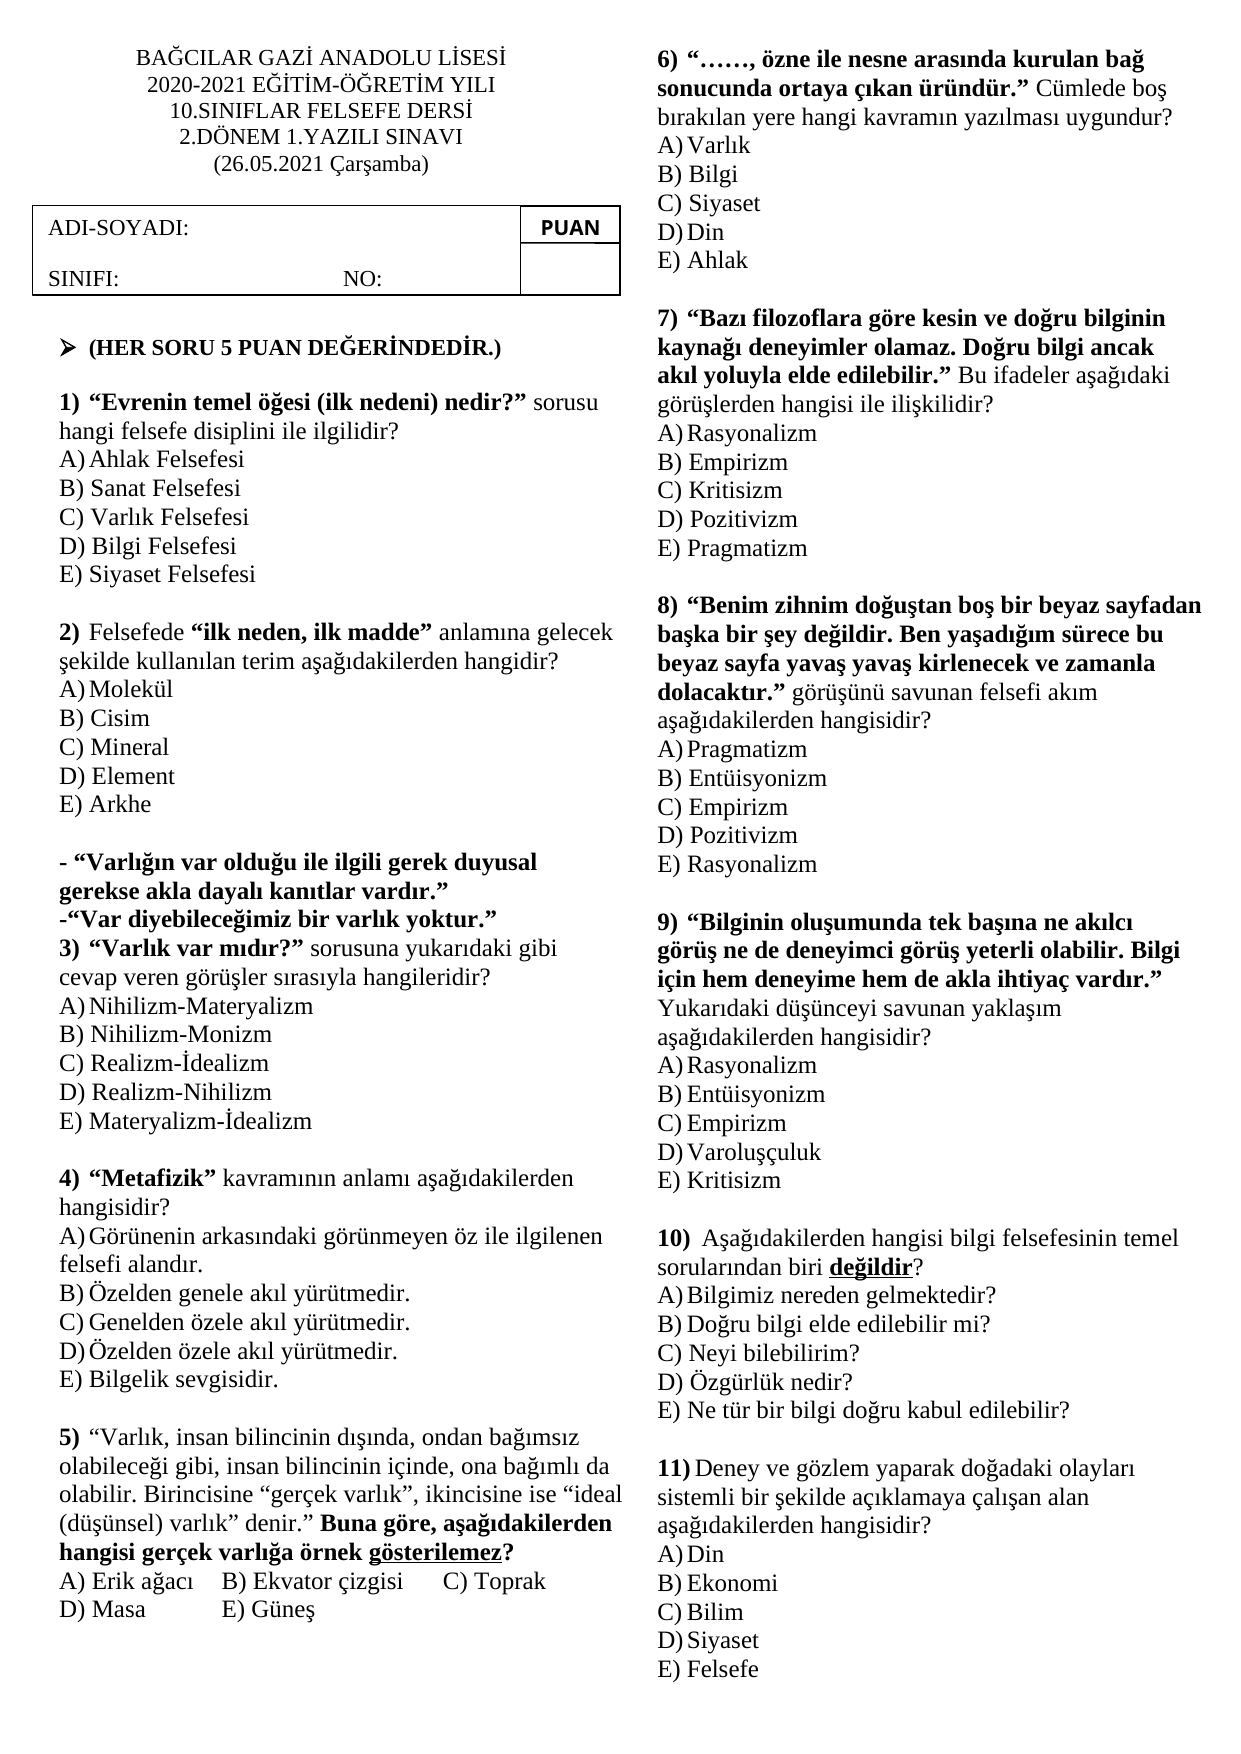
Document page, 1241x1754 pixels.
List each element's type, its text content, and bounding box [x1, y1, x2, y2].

text sistemli bir şekilde açıklamaya çalışan alan aşağıdakilerden hangisidir? [657, 1482, 1188, 1539]
list “Varlık var mıdır?” sorusuna yukarıdaki gibi [59, 933, 583, 962]
list Felsefe [657, 1654, 1093, 1683]
list Entüisyonizm [657, 1079, 1093, 1108]
list -“Var diyebileceğimiz bir varlık yoktur.” [59, 904, 583, 933]
text beyaz sayfa yavaş yavaş kirlenecek ve zamanla dolacaktır.” görüşünü savunan felsefi akım aşağıdakilerden hangisidir? [657, 648, 1188, 734]
list Varoluşçuluk [657, 1137, 1093, 1166]
text B) Empirizm [657, 447, 1203, 476]
list Bilim [657, 1597, 1093, 1626]
list Yukarıdaki düşünceyi savunan yaklaşım aşağıdakilerden hangisidir? [657, 993, 1188, 1051]
text D) Pozitivizm [657, 504, 1203, 533]
text D) Bilgi Felsefesi [59, 531, 620, 559]
text 2020-2021 EĞİTİM-ÖĞRETİM YILI [59, 71, 583, 97]
list Bilgelik sevgisidir. [59, 1364, 620, 1393]
list Deney ve gözlem yaparak doğadaki olayları [657, 1453, 1188, 1482]
text 2.DÖNEM 1.YAZILI SINAVI [59, 123, 583, 150]
text C) Siyaset [657, 188, 1203, 217]
list “Bazı filozoflara göre kesin ve doğru bilginin [657, 303, 1188, 332]
text C) Empirizm [657, 792, 1203, 821]
text E) Ahlak [657, 246, 1203, 274]
list Molekül [59, 674, 620, 703]
list “……, özne ile nesne arasında kurulan bağ [657, 44, 1188, 73]
list D) Realizm-Nihilizm [59, 1077, 583, 1106]
list “Benim zihnim doğuştan boş bir beyaz sayfadan [657, 591, 1203, 619]
list “Metafizik” kavramının anlamı aşağıdakilerden [59, 1163, 620, 1192]
text cevap veren görüşler sırasıyla hangileridir? [59, 962, 583, 991]
list “Bilginin oluşumunda tek başına ne akılcı [657, 907, 1188, 936]
text D) Masa E) Güneş [59, 1594, 620, 1623]
text hangi felsefe disiplini ile ilgilidir? [59, 416, 620, 444]
text B) Entüisyonizm [657, 763, 1203, 792]
text olabilir. Birincisine “gerçek varlık”, ikincisine ise “ideal [59, 1479, 620, 1508]
text sorularından biri değildir? [657, 1252, 1188, 1281]
list “Varlık, insan bilincinin dışında, ondan bağımsız [59, 1422, 620, 1451]
list - “Varlığın var olduğu ile ilgili gerek duyusal gerekse akla dayalı kanıtlar vardır.” [59, 847, 583, 904]
text C) Varlık Felsefesi [59, 502, 620, 531]
text E) Arkhe [59, 789, 620, 818]
text kaynağı deneyimler olamaz. Doğru bilgi ancak akıl yoluyla elde edilebilir.” Bu ifadeler aşağıdaki görüşlerden hangisi ile ilişkilidir? [657, 332, 1188, 418]
text E) Pragmatizm [657, 533, 1203, 562]
text sonucunda ortaya çıkan üründür.” Cümlede boş [657, 73, 1188, 102]
list Bilgimiz nereden gelmektedir? [657, 1281, 1188, 1309]
list Pragmatizm [657, 734, 1203, 763]
text görüş ne de deneyimci görüş yeterli olabilir. Bilgi için hem deneyime hem de akla ihtiyaç vardır.” [657, 936, 1188, 993]
text başka bir şey değildir. Ben yaşadığım sürece bu [657, 619, 1188, 648]
list Nihilizm-Materyalizm [59, 991, 583, 1019]
text C) Mineral [59, 732, 620, 761]
text bırakılan yere hangi kavramın yazılması uygundur? [657, 102, 1188, 131]
list Doğru bilgi elde edilebilir mi? [657, 1309, 1188, 1338]
text D) Din [657, 217, 1203, 246]
list Felsefede “ilk neden, ilk madde” anlamına gelecek [59, 617, 620, 646]
text (26.05.2021 Çarşamba) [59, 150, 583, 176]
list Varlık [657, 131, 1203, 159]
text C) Neyi bilebilirim? [657, 1338, 1188, 1367]
text B) Bilgi [657, 159, 1203, 188]
text B) Nihilizm-Monizm [59, 1019, 583, 1048]
text E) Ne tür bir bilgi doğru kabul edilebilir? [657, 1396, 1188, 1424]
text 10.SINIFLAR FELSEFE DERSİ [59, 97, 583, 123]
text felsefi alandır. [59, 1249, 620, 1278]
text B) Sanat Felsefesi [59, 473, 620, 502]
list Özelden özele akıl yürütmedir. [59, 1336, 620, 1364]
list Özelden genele akıl yürütmedir. [59, 1278, 620, 1307]
list Rasyonalizm [657, 418, 1203, 447]
list Rasyonalizm [657, 1051, 1093, 1079]
list C) Realizm-İdealizm [59, 1048, 583, 1077]
text A) Erik ağacı B) Ekvator çizgisi C) Toprak [59, 1566, 620, 1594]
list “Evrenin temel öğesi (ilk nedeni) nedir?” sorusu [59, 387, 620, 416]
list E) Materyalizm-İdealizm [59, 1106, 583, 1134]
text BAĞCILAR GAZİ ANADOLU LİSESİ [59, 44, 583, 71]
text D) Pozitivizm [657, 821, 1203, 849]
list Aşağıdakilerden hangisi bilgi felsefesinin temel [657, 1223, 1188, 1252]
list Genelden özele akıl yürütmedir. [59, 1307, 620, 1336]
text B) Cisim [59, 703, 620, 732]
text hangisidir? [59, 1192, 620, 1221]
text (düşünsel) varlık” denir.” Buna göre, aşağıdakilerden [59, 1508, 620, 1537]
list Din [657, 1539, 1093, 1568]
text D) Özgürlük nedir? [657, 1367, 1188, 1396]
list Kritisizm [657, 1166, 1093, 1194]
list Ekonomi [657, 1568, 1093, 1597]
text D) Element [59, 761, 620, 789]
list Siyaset [657, 1626, 1093, 1654]
text E) Rasyonalizm [657, 849, 1203, 878]
text hangisi gerçek varlığa örnek gösterilemez? [59, 1537, 620, 1566]
list (HER SORU 5 PUAN DEĞERİNDEDİR.) [59, 334, 583, 361]
list Empirizm [657, 1108, 1093, 1137]
text E) Siyaset Felsefesi [59, 559, 620, 588]
list Görünenin arkasındaki görünmeyen öz ile ilgilenen [59, 1221, 620, 1249]
list Ahlak Felsefesi [59, 444, 620, 473]
text olabileceği gibi, insan bilincinin içinde, ona bağımlı da [59, 1451, 620, 1479]
text C) Kritisizm [657, 476, 1203, 504]
text şekilde kullanılan terim aşağıdakilerden hangidir? [59, 646, 620, 674]
